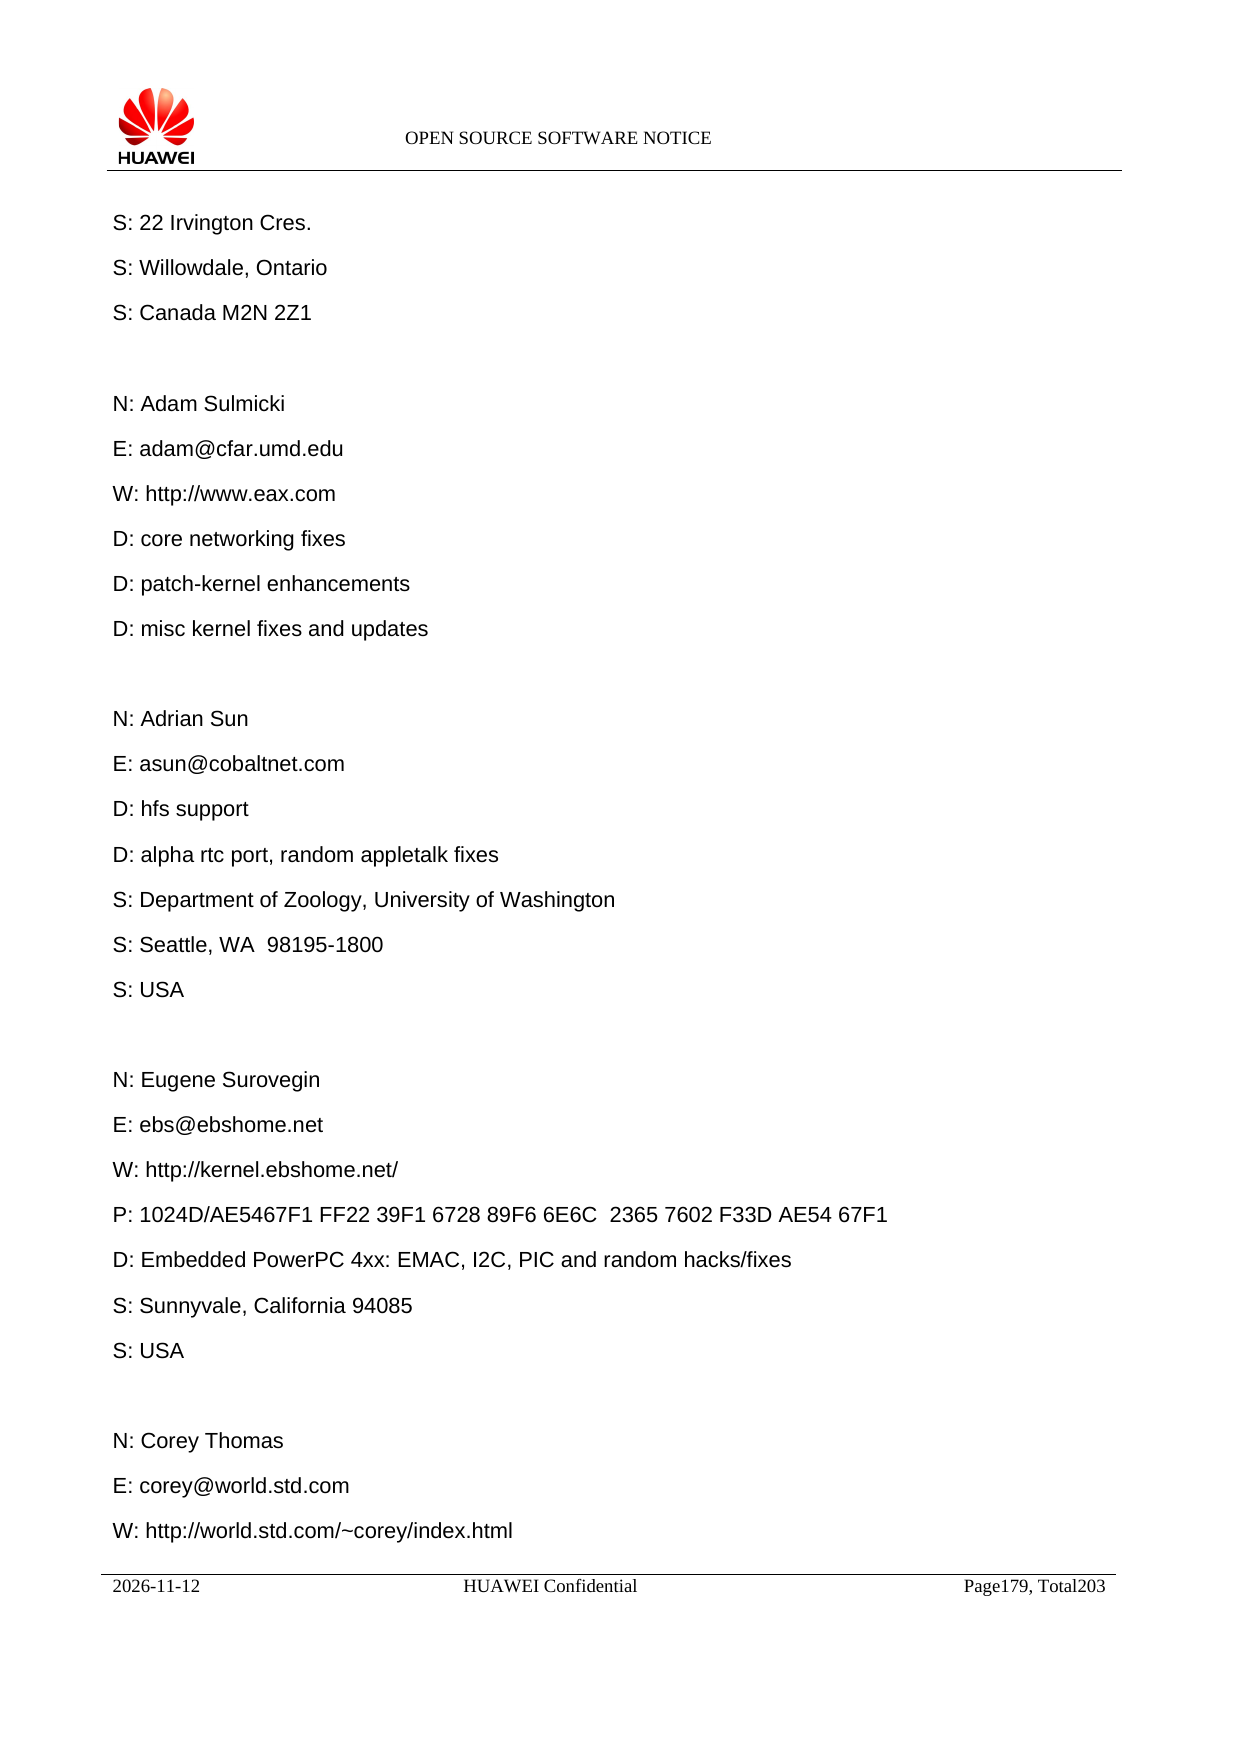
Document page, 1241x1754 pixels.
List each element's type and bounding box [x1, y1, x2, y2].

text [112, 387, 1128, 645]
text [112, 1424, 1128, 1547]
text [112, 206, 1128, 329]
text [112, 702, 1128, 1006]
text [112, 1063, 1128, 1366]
picture [118, 88, 194, 164]
